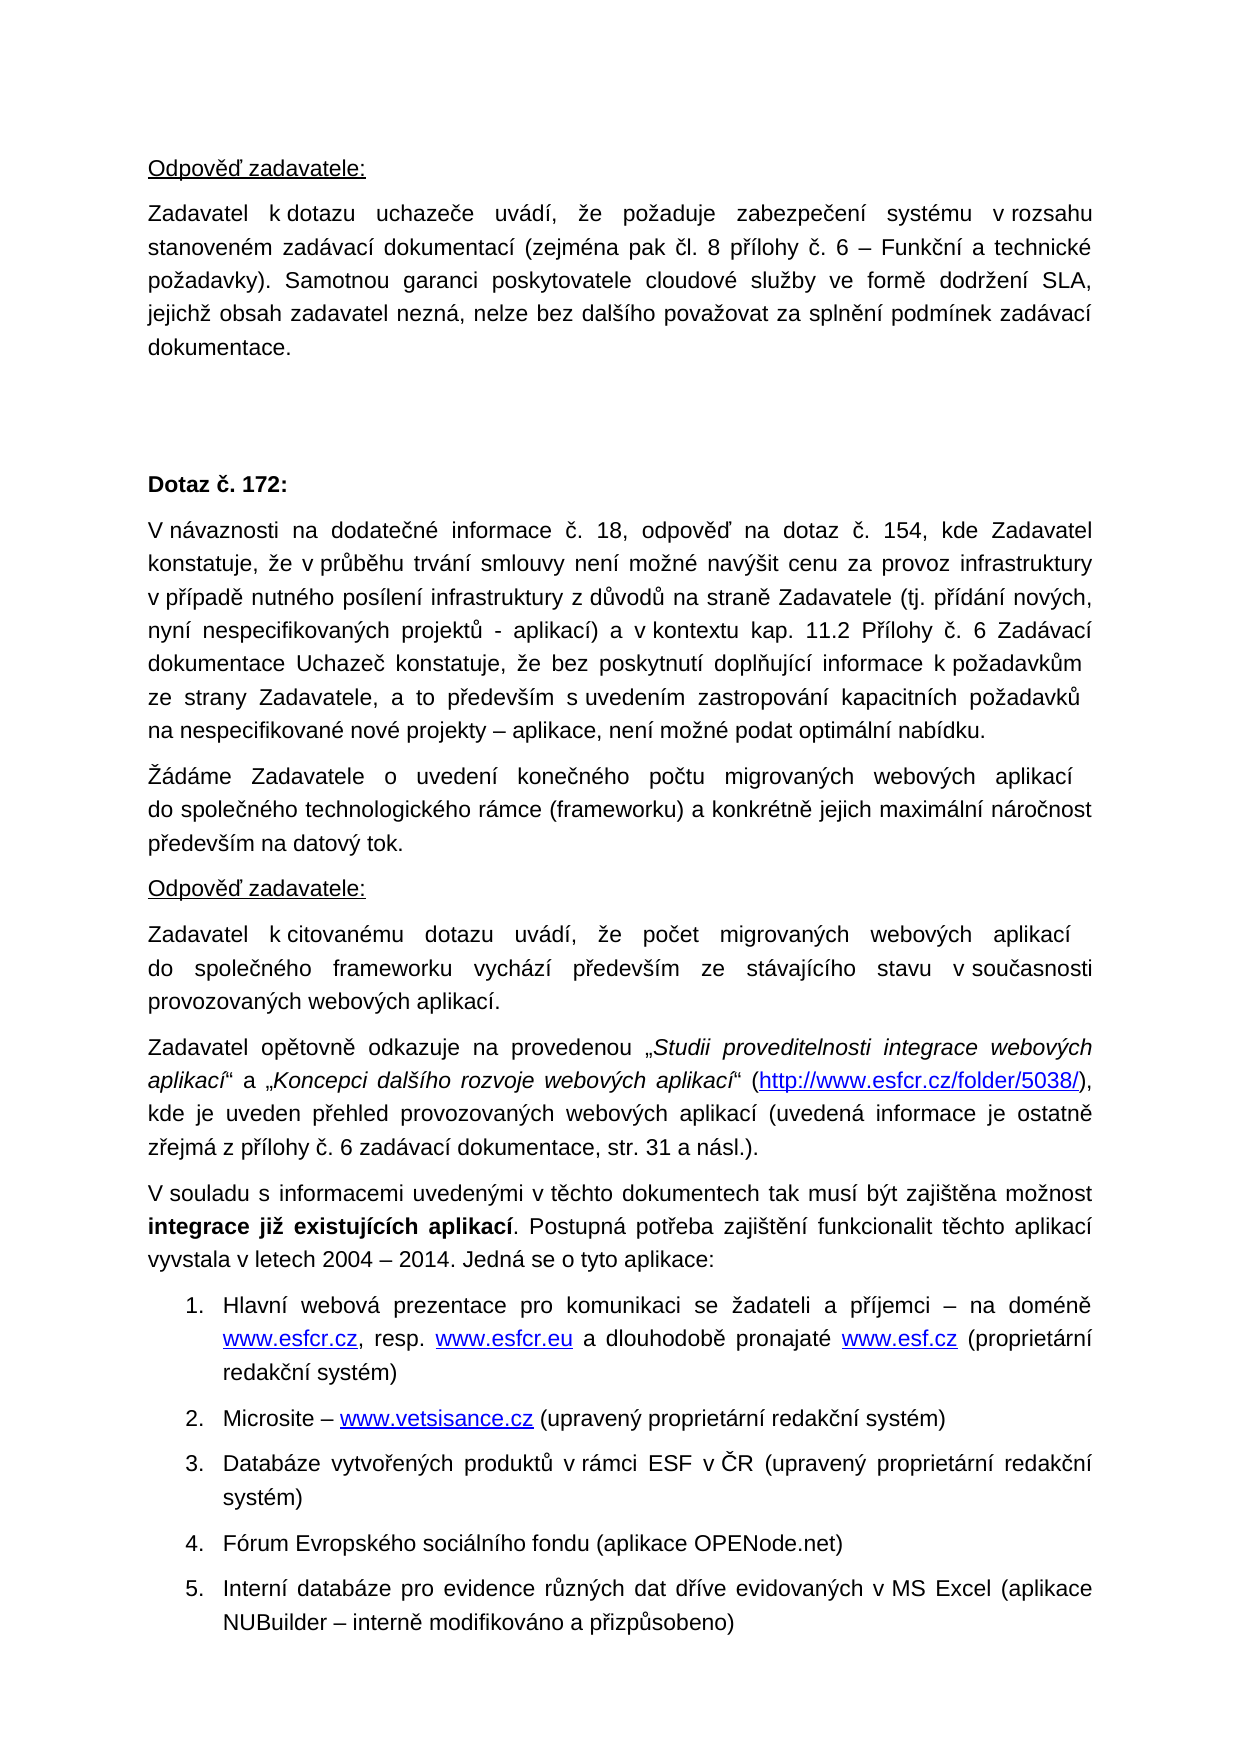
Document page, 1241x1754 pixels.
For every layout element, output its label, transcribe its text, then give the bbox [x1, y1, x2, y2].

list Databáze vytvořených produktů v rámci ESF v ČR (upravený proprietární redakční systém) [185, 1443, 1093, 1510]
list Interní databáze pro evidence různých dat dříve evidovaných v MS Excel (aplikace NUBuilder – interně modifikováno a přizpůsobeno) [185, 1568, 1093, 1635]
list Fórum Evropského sociálního fondu (aplikace OPENode.net) [185, 1523, 1093, 1556]
text Odpověď zadavatele: [148, 868, 1093, 902]
text Zadavatel opětovně odkazuje na provedenou „Studii proveditelnosti integrace webových aplikací“ a „Koncepci dalšího rozvoje webových aplikací“ (http://www.esfcr.cz/folder/5038/), kde je uveden přehled provozovaných webových aplikací (uvedená informace je ostatně zřejmá z přílohy č. 6 zadávací dokumentace, str. 31 a násl.). [148, 1027, 1093, 1160]
text Dotaz č. 172: [148, 464, 1093, 498]
list Hlavní webová prezentace pro komunikaci se žadateli a příjemci – na doméně www.esfcr.cz, resp. www.esfcr.eu a dlouhodobě pronajaté www.esf.cz (proprietární redakční systém) [185, 1285, 1093, 1385]
list Microsite – www.vetsisance.cz (upravený proprietární redakční systém) [185, 1398, 1093, 1431]
text Zadavatel k citovanému dotazu uvádí, že počet migrovaných webových aplikací do společného frameworku vychází především ze stávajícího stavu v současnosti provozovaných webových aplikací. [148, 914, 1093, 1014]
text Zadavatel k dotazu uchazeče uvádí, že požaduje zabezpečení systému v rozsahu stanoveném zadávací dokumentací (zejména pak čl. 8 přílohy č. 6 – Funkční a technické požadavky). Samotnou garanci poskytovatele cloudové služby ve formě dodržení SLA, jejichž obsah zadavatel nezná, nelze bez dalšího považovat za splnění podmínek zadávací dokumentace. [148, 193, 1093, 360]
text V souladu s informacemi uvedenými v těchto dokumentech tak musí být zajištěna možnost integrace již existujících aplikací. Postupná potřeba zajištění funkcionalit těchto aplikací vyvstala v letech 2004 – 2014. Jedná se o tyto aplikace: [148, 1173, 1093, 1273]
text Žádáme Zadavatele o uvedení konečného počtu migrovaných webových aplikací do společného technologického rámce (frameworku) a konkrétně jejich maximální náročnost především na datový tok. [148, 756, 1093, 856]
text Odpověď zadavatele: [148, 148, 1093, 181]
text V návaznosti na dodatečné informace č. 18, odpověď na dotaz č. 154, kde Zadavatel konstatuje, že v průběhu trvání smlouvy není možné navýšit cenu za provoz infrastruktury v případě nutného posílení infrastruktury z důvodů na straně Zadavatele (tj. přídání nových, nyní nespecifikovaných projektů - aplikací) a v kontextu kap. 11.2 Přílohy č. 6 Zadávací dokumentace Uchazeč konstatuje, že bez poskytnutí doplňující informace k požadavkům ze strany Zadavatele, a to především s uvedením zastropování kapacitních požadavků na nespecifikované nové projekty – aplikace, není možné podat optimální nabídku. [148, 510, 1093, 743]
